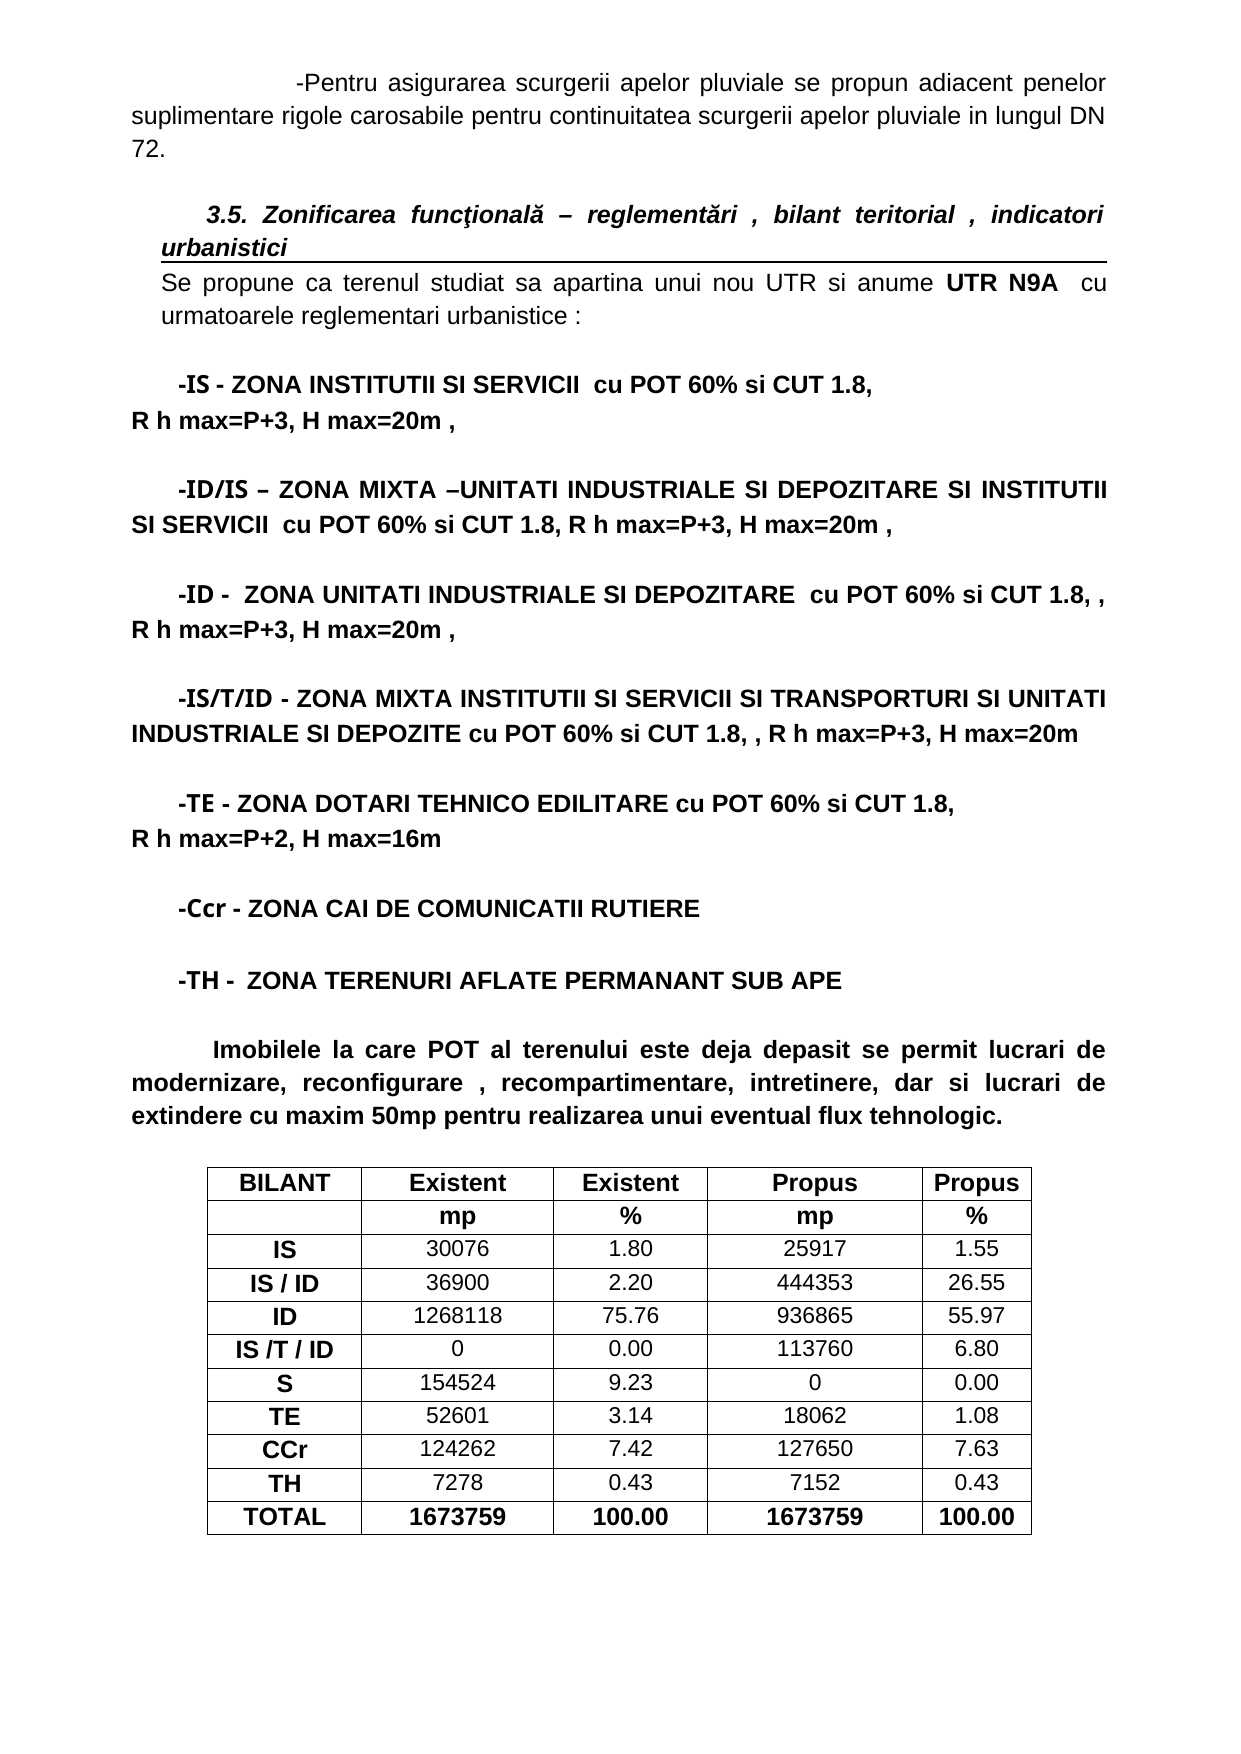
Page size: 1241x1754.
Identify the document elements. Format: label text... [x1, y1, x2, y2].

table_cell 0 [708, 1369, 922, 1401]
table_cell 1.55 [923, 1235, 1031, 1268]
table_cell ID [208, 1302, 361, 1334]
table_cell CCr [208, 1435, 361, 1468]
table_cell IS [208, 1235, 361, 1268]
table_cell 113760 [708, 1335, 922, 1368]
table_cell IS / ID [208, 1269, 361, 1301]
table_cell 1268118 [362, 1302, 553, 1334]
table_cell IS /T / ID [208, 1335, 361, 1368]
text R h max=P+3, H max=20m , [131, 406, 1107, 435]
table_cell 0 [362, 1335, 553, 1368]
table_cell [208, 1201, 361, 1234]
table_cell TE [208, 1402, 361, 1434]
table_cell 26.55 [923, 1269, 1031, 1301]
table_cell 0.43 [554, 1469, 707, 1501]
text -Ccr - ZONA CAI DE COMUNICATII RUTIERE [131, 890, 1107, 924]
table_cell 25917 [708, 1235, 922, 1268]
table_cell 0.00 [554, 1335, 707, 1368]
text -TH - ZONA TERENURI AFLATE PERMANANT SUB APE [131, 963, 1107, 997]
table_cell S [208, 1369, 361, 1401]
table_cell 1.08 [923, 1402, 1031, 1434]
table_header Existent [554, 1168, 707, 1200]
table_cell 154524 [362, 1369, 553, 1401]
text -IS - ZONA INSTITUTII SI SERVICII cu POT 60% si CUT 1.8, [131, 367, 1107, 401]
table_cell 7152 [708, 1469, 922, 1501]
table_header Existent [362, 1168, 553, 1200]
text -TE - ZONA DOTARI TEHNICO EDILITARE cu POT 60% si CUT 1.8, [131, 785, 1107, 819]
table_cell 36900 [362, 1269, 553, 1301]
table_cell 1673759 [708, 1502, 922, 1534]
table_cell 9.23 [554, 1369, 707, 1401]
text -Pentru asigurarea scurgerii apelor pluviale se propun adiacent penelor suplimentare rigole carosabile pentru continuitatea scurgerii apelor pluviale in lungul DN 72. [131, 68, 1107, 162]
table_cell 936865 [708, 1302, 922, 1334]
table_cell 124262 [362, 1435, 553, 1468]
table_cell 1.80 [554, 1235, 707, 1268]
table_header Propus [708, 1168, 922, 1200]
text Imobilele la care POT al terenului este deja depasit se permit lucrari de modernizare, reconfigurare , recompartimentare, intretinere, dar si lucrari de extindere cu maxim 50mp pentru realizarea unui eventual flux tehnologic. [131, 1035, 1107, 1129]
table_cell 7.42 [554, 1435, 707, 1468]
table_cell 18062 [708, 1402, 922, 1434]
text 3.5. Zonificarea funcţională – reglementări , bilant teritorial , indicatori urbanistici [161, 200, 1107, 261]
table_cell mp [362, 1201, 553, 1234]
table_cell 7278 [362, 1469, 553, 1501]
table_cell 100.00 [554, 1502, 707, 1534]
text -ID - ZONA UNITATI INDUSTRIALE SI DEPOZITARE cu POT 60% si CUT 1.8, , R h max=P+3, H max=20m , [131, 576, 1107, 643]
table_cell 3.14 [554, 1402, 707, 1434]
table_cell 55.97 [923, 1302, 1031, 1334]
table_cell 1673759 [362, 1502, 553, 1534]
table_cell 52601 [362, 1402, 553, 1434]
table_cell TH [208, 1469, 361, 1501]
table_cell 6.80 [923, 1335, 1031, 1368]
table_header BILANT [208, 1168, 361, 1200]
table_cell 127650 [708, 1435, 922, 1468]
table_cell 0.43 [923, 1469, 1031, 1501]
table_cell mp [708, 1201, 922, 1234]
table_cell 100.00 [923, 1502, 1031, 1534]
table_cell 75.76 [554, 1302, 707, 1334]
table_cell % [923, 1201, 1031, 1234]
table_cell 7.63 [923, 1435, 1031, 1468]
table_cell 0.00 [923, 1369, 1031, 1401]
text -ID/IS – ZONA MIXTA –UNITATI INDUSTRIALE SI DEPOZITARE SI INSTITUTII SI SERVICII cu POT 60% si CUT 1.8, R h max=P+3, H max=20m , [131, 472, 1107, 539]
text Se propune ca terenul studiat sa apartina unui nou UTR si anume UTR N9A cu urmatoarele reglementari urbanistice : [161, 268, 1107, 329]
table_cell 2.20 [554, 1269, 707, 1301]
table_cell TOTAL [208, 1502, 361, 1534]
table_cell 444353 [708, 1269, 922, 1301]
text -IS/T/ID - ZONA MIXTA INSTITUTII SI SERVICII SI TRANSPORTURI SI UNITATI INDUSTRIALE SI DEPOZITE cu POT 60% si CUT 1.8, , R h max=P+3, H max=20m [131, 681, 1107, 748]
table_header Propus [923, 1168, 1031, 1200]
table_cell % [554, 1201, 707, 1234]
text R h max=P+2, H max=16m [131, 824, 1107, 853]
table_cell 30076 [362, 1235, 553, 1268]
